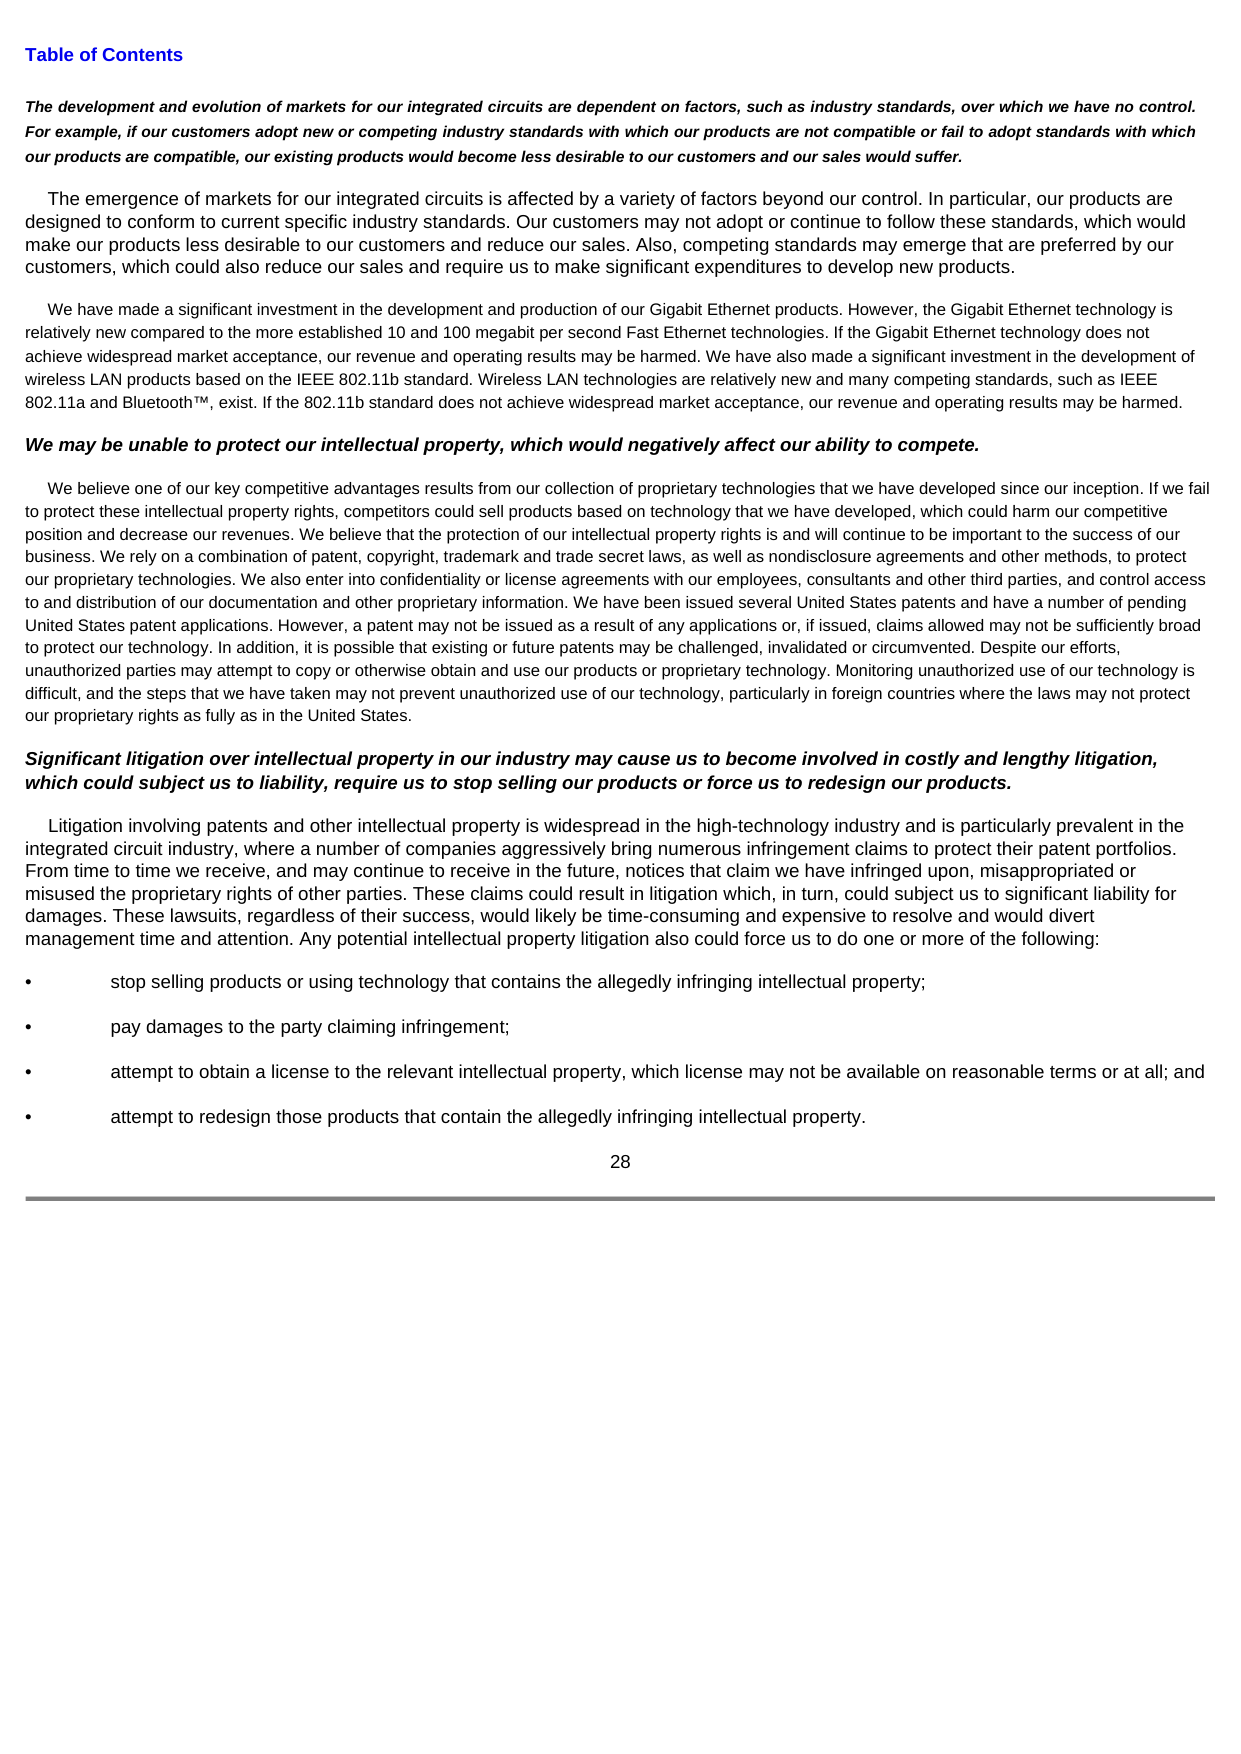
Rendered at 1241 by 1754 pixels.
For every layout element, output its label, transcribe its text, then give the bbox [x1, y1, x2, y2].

text The emergence of markets for our integrated circuits is affected by a variety of factors beyond our control. In particular, our products are designed to conform to current specific industry standards. Our customers may not adopt or continue to follow these standards, which would make our products less desirable to our customers and reduce our sales. Also, competing standards may emerge that are preferred by our customers, which could also reduce our sales and require us to make significant expenditures to develop new products. [25, 188, 1205, 278]
list attempt to obtain a license to the relevant intellectual property, which license may not be available on reasonable terms or at all; and [25, 1061, 1215, 1083]
text Significant litigation over intellectual property in our industry may cause us to become involved in costly and lengthy litigation, which could subject us to liability, require us to stop selling our products or force us to redesign our products. [25, 748, 1180, 793]
list pay damages to the party claiming infringement; [25, 1016, 1215, 1038]
text We believe one of our key competitive advantages results from our collection of proprietary technologies that we have developed since our inception. If we fail to protect these intellectual property rights, competitors could sell products based on technology that we have developed, which could harm our competitive position and decrease our revenues. We believe that the protection of our intellectual property rights is and will continue to be important to the success of our business. We rely on a combination of patent, copyright, trademark and trade secret laws, as well as nondisclosure agreements and other methods, to protect our proprietary technologies. We also enter into confidentiality or license agreements with our employees, consultants and other third parties, and control access to and distribution of our documentation and other proprietary information. We have been issued several United States patents and have a number of pending United States patent applications. However, a patent may not be issued as a result of any applications or, if issued, claims allowed may not be sufficiently broad to protect our technology. In addition, it is possible that existing or future patents may be challenged, invalidated or circumvented. Despite our efforts, unauthorized parties may attempt to copy or otherwise obtain and use our products or proprietary technology. Monitoring unauthorized use of our technology is difficult, and the steps that we have taken may not prevent unauthorized use of our technology, particularly in foreign countries where the laws may not protect our proprietary rights as fully as in the United States. [25, 479, 1215, 725]
text Table of Contents [25, 44, 1215, 65]
list attempt to redesign those products that contain the allegedly infringing intellectual property. [25, 1106, 1215, 1128]
text Litigation involving patents and other intellectual property is widespread in the high-technology industry and is particularly prevalent in the integrated circuit industry, where a number of companies aggressively bring numerous infringement claims to protect their patent portfolios. From time to time we receive, and may continue to receive in the future, notices that claim we have infringed upon, misappropriated or misused the proprietary rights of other parties. These claims could result in litigation which, in turn, could subject us to significant liability for damages. These lawsuits, regardless of their success, would likely be time-consuming and expensive to resolve and would divert management time and attention. Any potential intellectual property litigation also could force us to do one or more of the following: [25, 815, 1203, 949]
picture [25, 1196, 1215, 1201]
text 28 [25, 1151, 1215, 1173]
text We have made a significant investment in the development and production of our Gigabit Ethernet products. However, the Gigabit Ethernet technology is relatively new compared to the more established 10 and 100 megabit per second Fast Ethernet technologies. If the Gigabit Ethernet technology does not achieve widespread market acceptance, our revenue and operating results may be harmed. We have also made a significant investment in the development of wireless LAN products based on the IEEE 802.11b standard. Wireless LAN technologies are relatively new and many competing standards, such as IEEE 802.11a and Bluetooth™, exist. If the 802.11b standard does not achieve widespread market acceptance, our revenue and operating results may be harmed. [25, 300, 1199, 412]
text The development and evolution of markets for our integrated circuits are dependent on factors, such as industry standards, over which we have no control. For example, if our customers adopt new or competing industry standards with which our products are not compatible or fail to adopt standards with which our products are compatible, our existing products would become less desirable to our customers and our sales would suffer. [25, 98, 1199, 166]
list stop selling products or using technology that contains the allegedly infringing intellectual property; [25, 971, 1215, 993]
text We may be unable to protect our intellectual property, which would negatively affect our ability to compete. [25, 434, 1215, 456]
